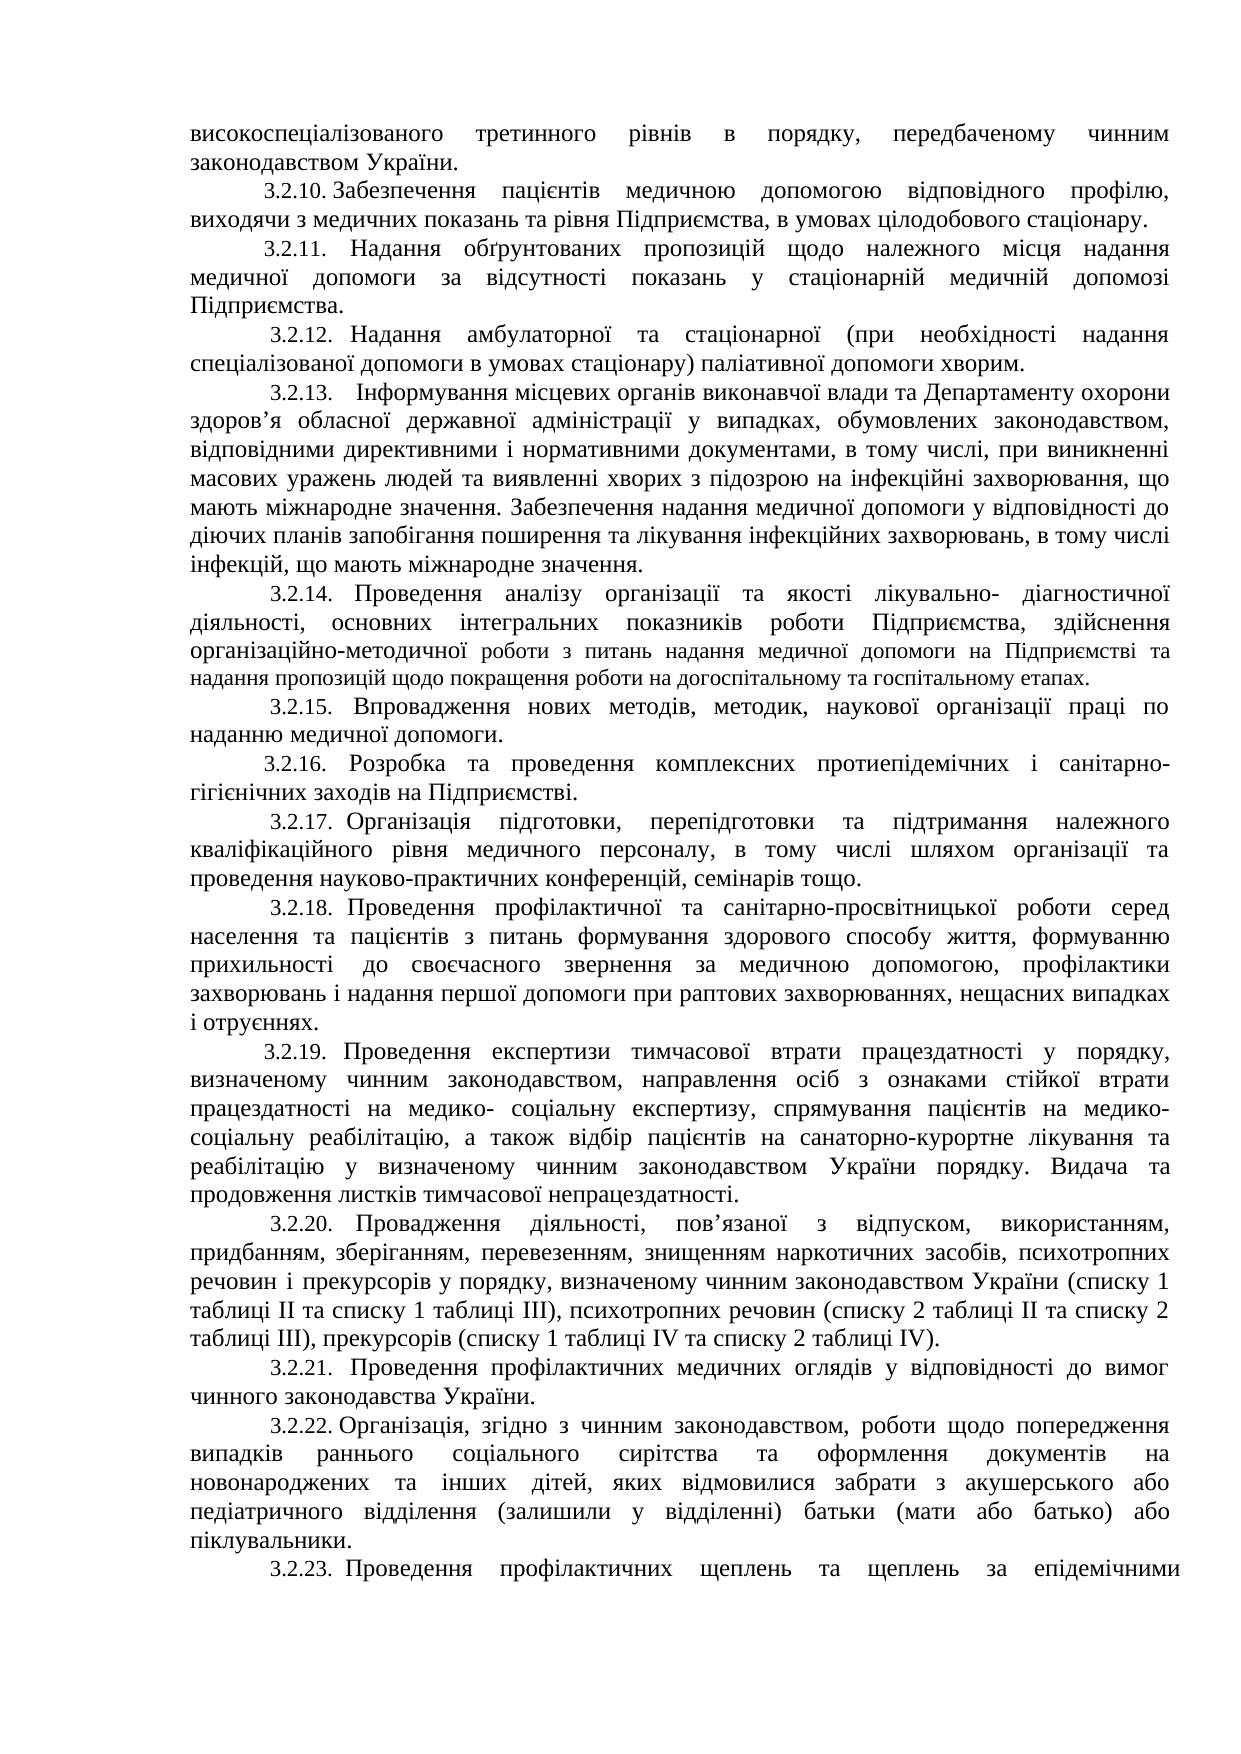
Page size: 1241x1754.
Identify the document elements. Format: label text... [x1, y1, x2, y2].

list Розробка та проведення комплексних протиепідемічних і санітарно-гігієнічних заходів на Підприємстві. [190, 748, 1170, 806]
list Проведення профілактичної та санітарно-просвітницької роботи серед населення та пацієнтів з питань формування здорового способу життя, формуванню прихильності до своєчасного звернення за медичною допомогою, профілактики захворювань і надання першої допомоги при раптових захворюваннях, нещасних випадках і отруєннях. [190, 892, 1170, 1036]
list Проведення аналізу організації та якості лікувально- діагностичної діяльності, основних інтегральних показників роботи Підприємства, здійснення організаційно-методичної роботи з питань надання медичної допомоги на Підприємстві та надання пропозицій щодо покращення роботи на догоспітальному та госпітальному етапах. [190, 578, 1170, 691]
list Надання обґрунтованих пропозицій щодо належного місця надання медичної допомоги за відсутності показань у стаціонарній медичній допомозі Підприємства. [190, 233, 1170, 319]
list Впровадження нових методів, методик, наукової організації праці по наданню медичної допомоги. [189, 691, 1169, 748]
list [190, 118, 1170, 176]
list Провадження діяльності, пов’язаної з відпуском, використанням, придбанням, зберіганням, перевезенням, знищенням наркотичних засобів, психотропних речовин і прекурсорів у порядку, визначеному чинним законодавством України (списку 1 таблиці ІІ та списку 1 таблиці ІІІ), психотропних речовин (списку 2 таблиці ІІ та списку 2 таблиці ІІІ), прекурсорів (списку 1 таблиці IV та списку 2 таблиці IV). [190, 1208, 1170, 1352]
list Надання амбулаторної та стаціонарної (при необхідності надання спеціалізованої допомоги в умовах стаціонару) паліативної допомоги хворим. [190, 319, 1169, 377]
list Організація підготовки, перепідготовки та підтримання належного кваліфікаційного рівня медичного персоналу, в тому числі шляхом організації та проведення науково-практичних конференцій, семінарів тощо. [190, 806, 1170, 892]
list Інформування місцевих органів виконавчої влади та Департаменту охорони здоров’я обласної державної адміністрації у випадках, обумовлених законодавством, відповідними директивними і нормативними документами, в тому числі, при виникненні масових уражень людей та виявленні хворих з підозрою на інфекційні захворювання, що мають міжнародне значення. Забезпечення надання медичної допомоги у відповідності до діючих планів запобігання поширення та лікування інфекційних захворювань, в тому числі інфекцій, що мають міжнародне значення. [190, 377, 1170, 578]
list Забезпечення пацієнтів медичною допомогою відповідного профілю, виходячи з медичних показань та рівня Підприємства, в умовах цілодобового стаціонару. [190, 176, 1170, 233]
list Організація, згідно з чинним законодавством, роботи щодо попередження випадків раннього соціального сирітства та оформлення документів на новонароджених та інших дітей, яких відмовилися забрати з акушерського або педіатричного відділення (залишили у відділенні) батьки (мати або батько) або піклувальники. [190, 1410, 1170, 1553]
list Проведення профілактичних медичних оглядів у відповідності до вимог чинного законодавства України. [190, 1352, 1170, 1410]
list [269, 1553, 1181, 1582]
list Проведення експертизи тимчасової втрати працездатності у порядку, визначеному чинним законодавством, направлення осіб з ознаками стійкої втрати працездатності на медико- соціальну експертизу, спрямування пацієнтів на медико-соціальну реабілітацію, а також відбір пацієнтів на санаторно-курортне лікування та реабілітацію у визначеному чинним законодавством України порядку. Видача та продовження листків тимчасової непрацездатності. [190, 1036, 1171, 1208]
